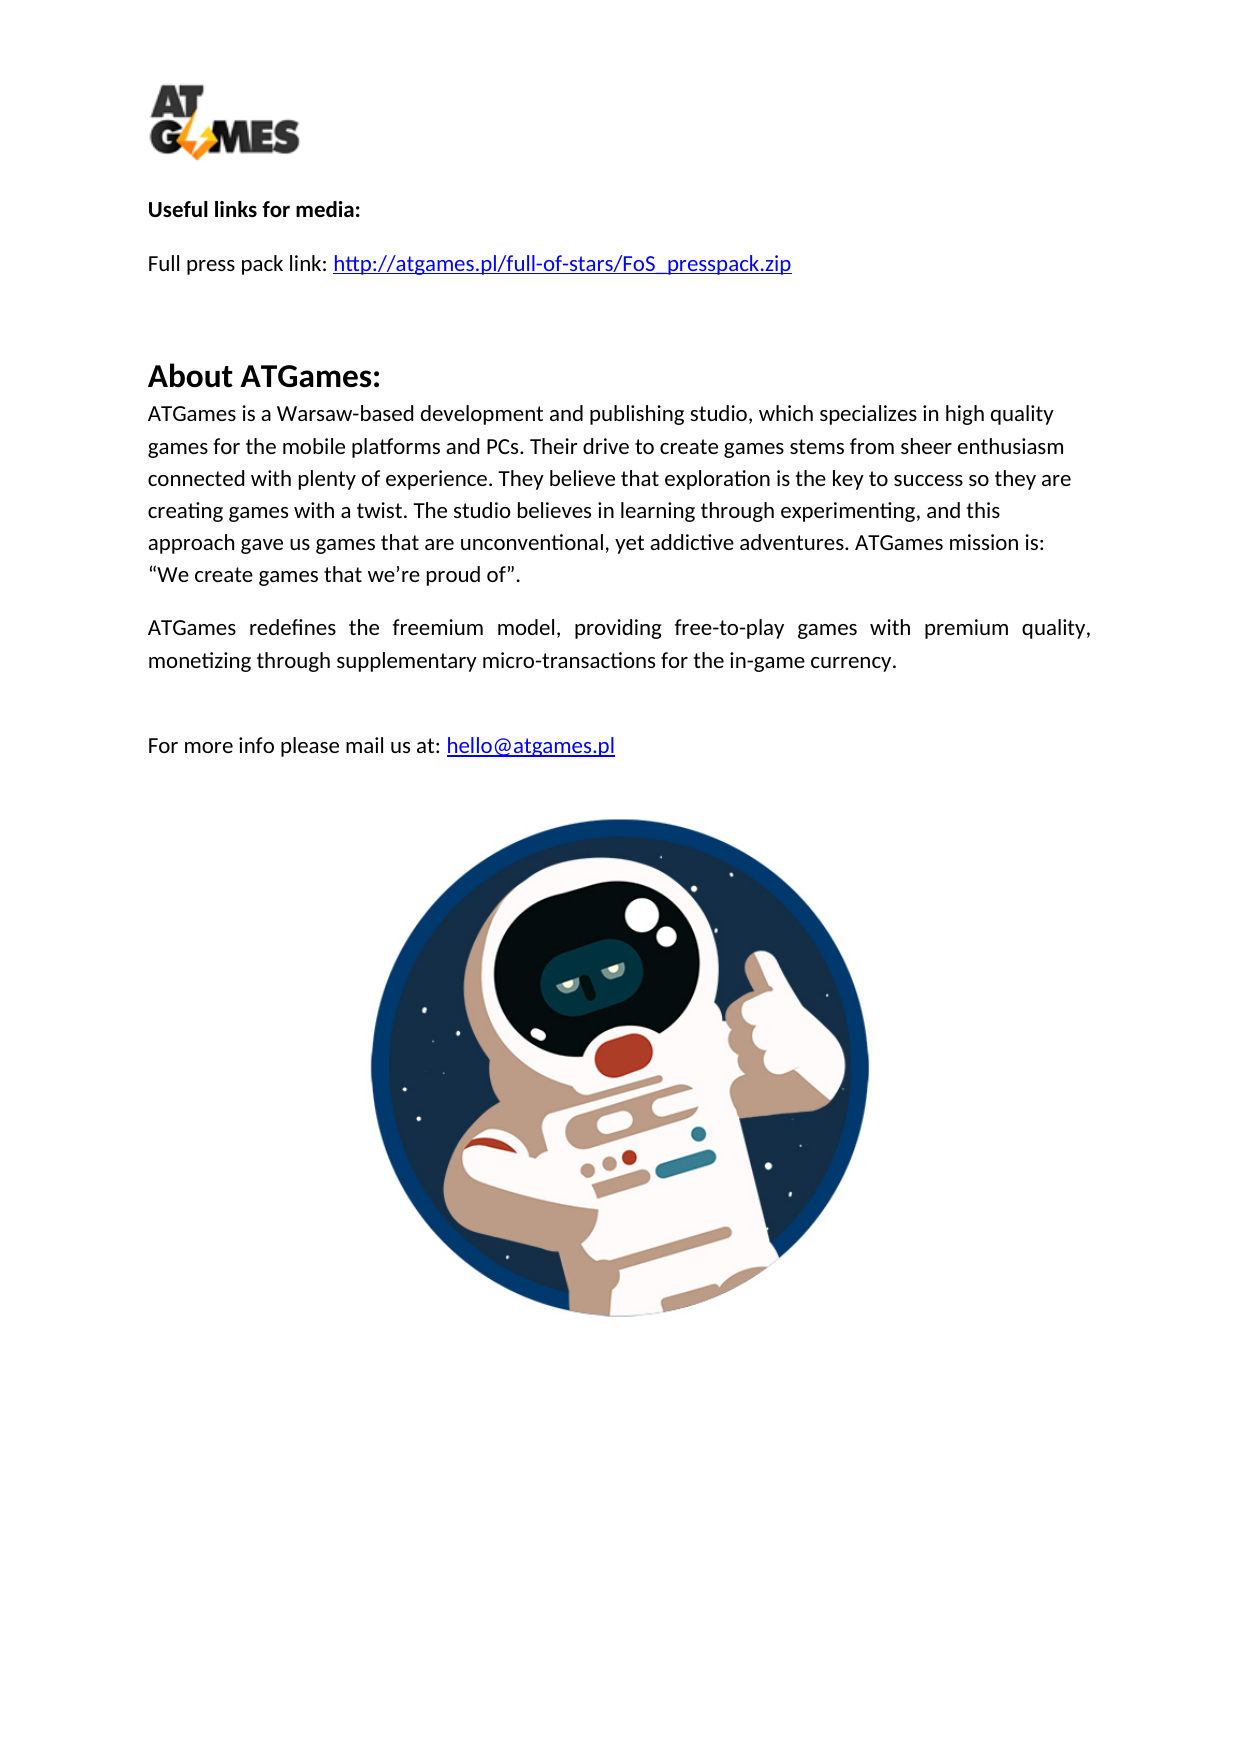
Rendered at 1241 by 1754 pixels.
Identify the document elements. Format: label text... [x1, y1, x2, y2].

text ATGames redefines the freemium model, providing free-to-play games with premium quality, monetizing through supplementary micro-transactions for the in-game currency. [148, 613, 1092, 674]
text For more info please mail us at: hello@atgames.pl [148, 699, 1092, 759]
text Useful links for media: [148, 196, 1092, 224]
text Full press pack link: http://atgames.pl/full-of-stars/FoS_presspack.zip [148, 249, 1092, 277]
text About ATGames: ATGames is a Warsaw-based development and publishing studio, which specializes in high quality games for the mobile platforms and PCs. Their drive to create games stems from sheer enthusiasm connected with plenty of experience. They believe that exploration is the key to success so they are creating games with a twist. The studio believes in learning through experimenting, and this approach gave us games that are unconventional, yet addictive adventures. ATGames mission is: “We create games that we’re proud of”. [148, 355, 1092, 588]
picture [147, 73, 304, 168]
picture [329, 783, 911, 1350]
